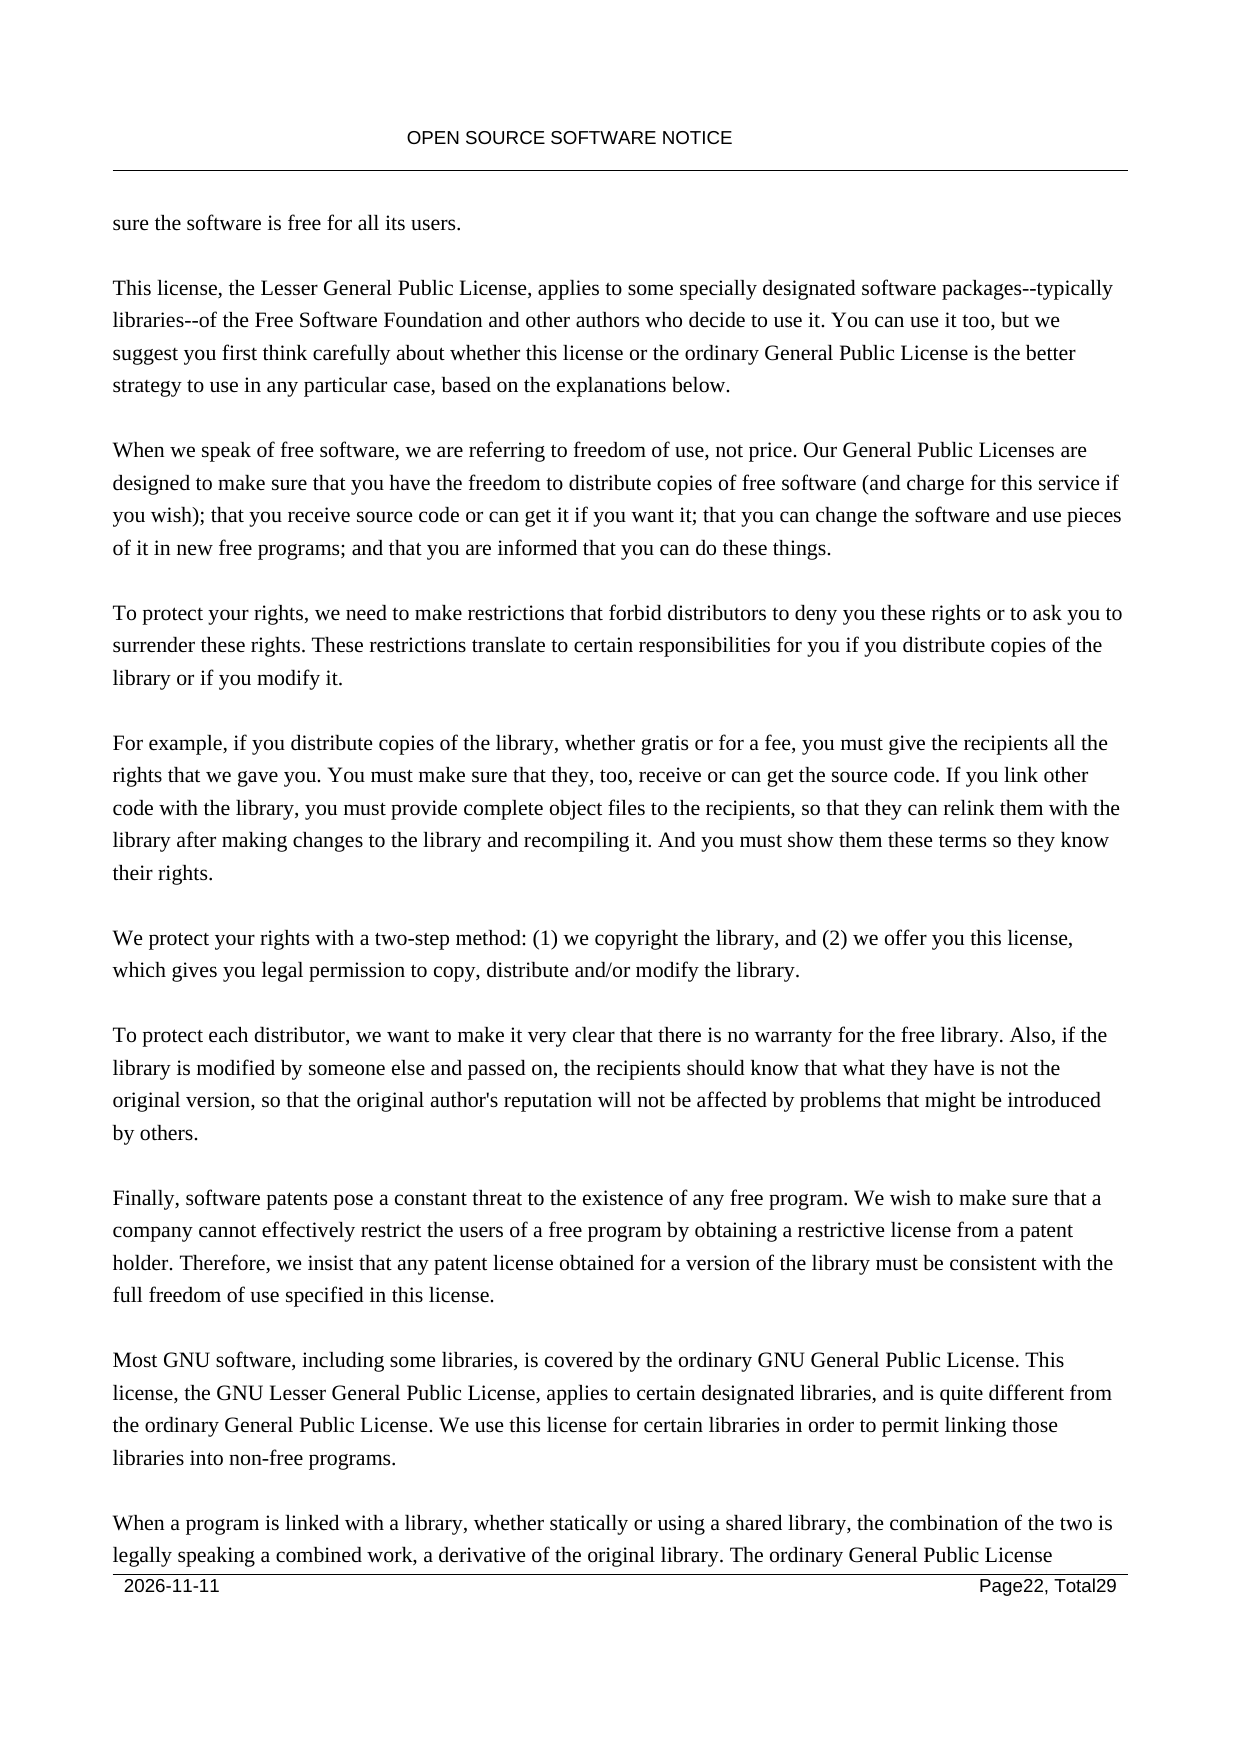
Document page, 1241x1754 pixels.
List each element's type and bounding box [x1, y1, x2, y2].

text [112, 206, 1128, 1571]
